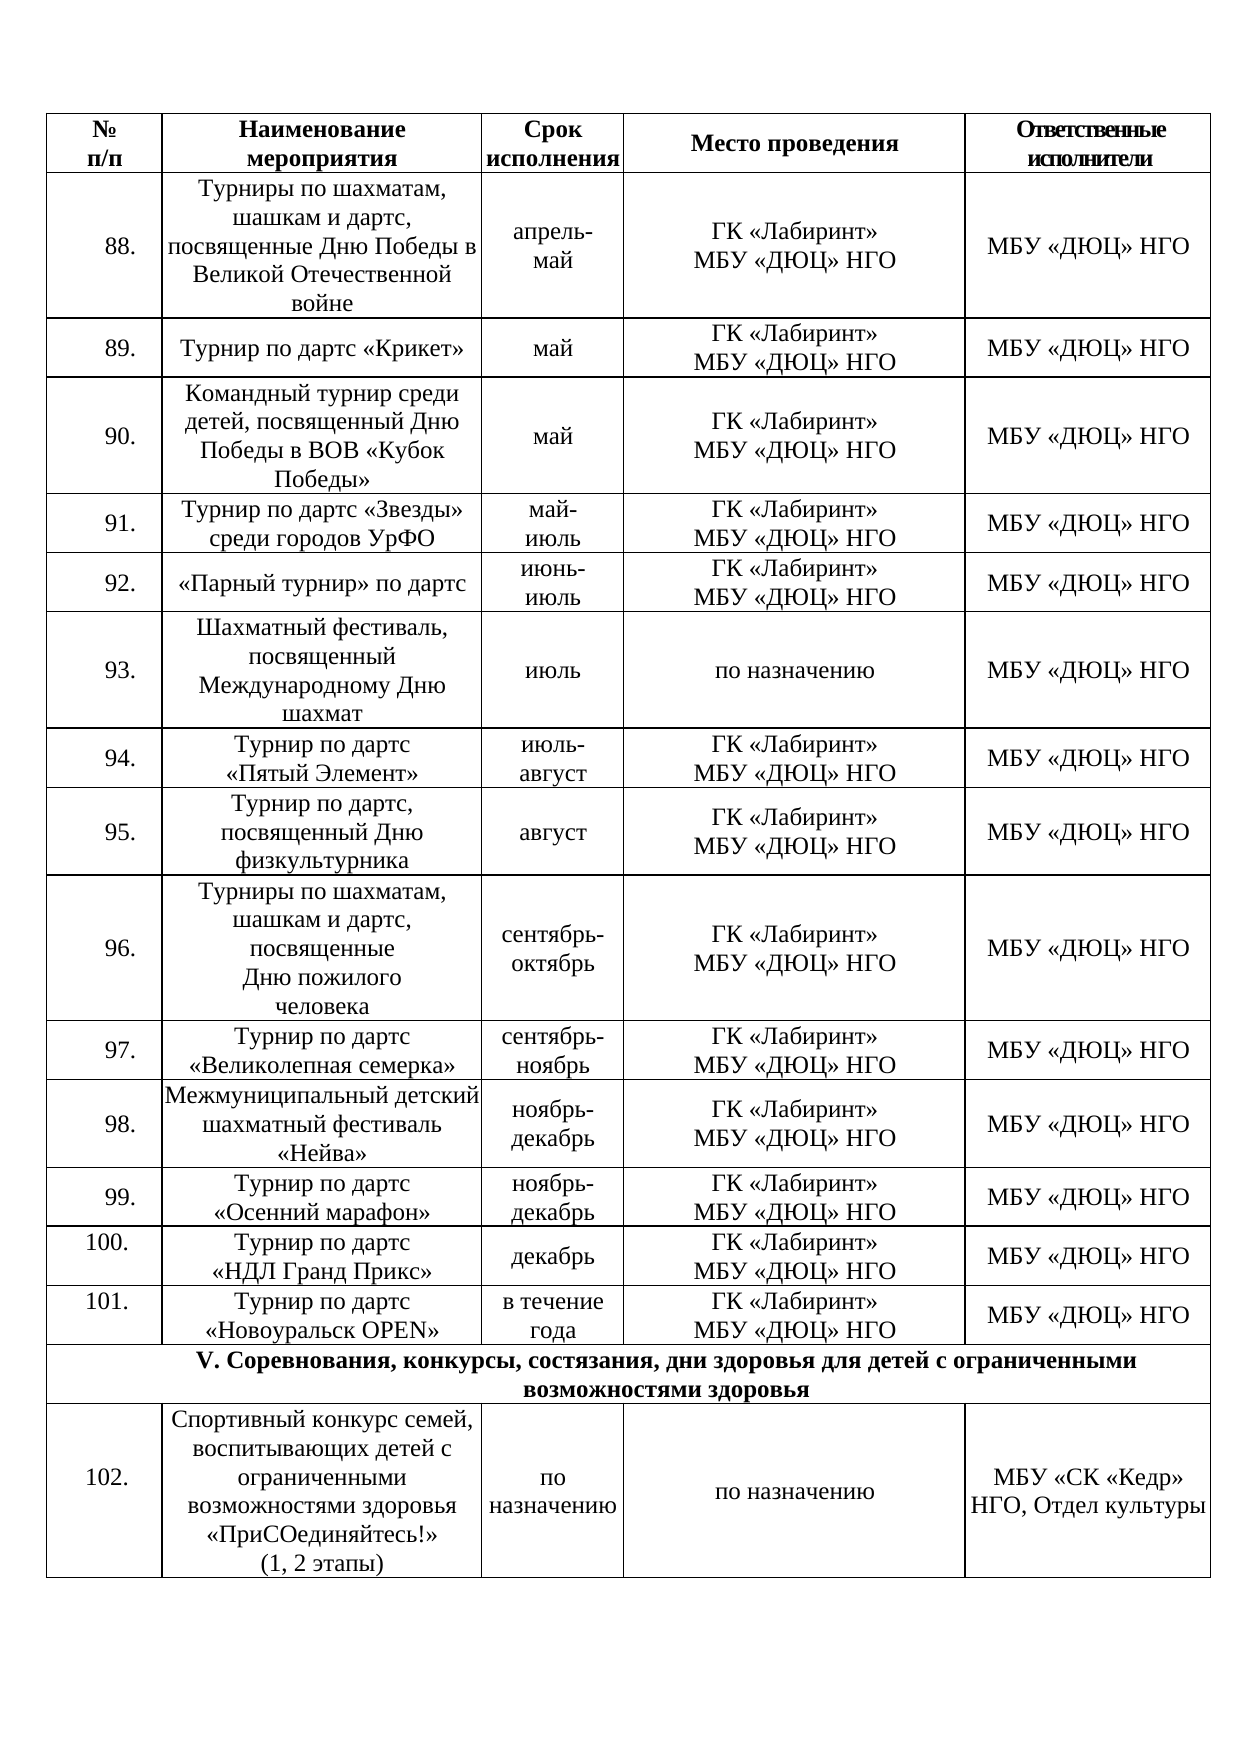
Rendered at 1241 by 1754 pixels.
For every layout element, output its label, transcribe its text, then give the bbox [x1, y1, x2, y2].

table_header Срок исполнения [482, 114, 623, 172]
table_cell ГК «Лабиринт» МБУ «ДЮЦ» НГО [624, 1080, 964, 1166]
table_cell [47, 612, 161, 727]
table_cell МБУ «ДЮЦ» НГО [966, 173, 1210, 317]
table_cell Шахматный фестиваль, посвященный Международному Дню шахмат [163, 612, 481, 727]
table_cell сентябрь-октябрь [482, 876, 623, 1019]
table_cell [47, 494, 161, 552]
table_cell апрель- май [482, 173, 623, 317]
table_header Ответственные исполнители [966, 114, 1210, 172]
table_cell [47, 1021, 161, 1078]
table_cell [47, 788, 161, 874]
table_cell МБУ «ДЮЦ» НГО [966, 553, 1210, 611]
table_cell август [482, 788, 623, 874]
table_cell [47, 378, 161, 493]
table_cell Турнир по дартс «Пятый Элемент» [163, 729, 481, 786]
table_cell Командный турнир среди детей, посвященный Дню Победы в ВОВ «Кубок Победы» [163, 378, 481, 493]
table_cell май [482, 378, 623, 493]
table_cell [47, 553, 161, 611]
table_cell МБУ «СК «Кедр» НГО, Отдел культуры [966, 1404, 1210, 1577]
table_cell ГК «Лабиринт» МБУ «ДЮЦ» НГО [624, 1286, 964, 1343]
table_cell Турниры по шахматам, шашкам и дартс, посвященные Дню Победы в Великой Отечественной войне [163, 173, 481, 317]
table_cell [47, 1227, 161, 1284]
table_cell МБУ «ДЮЦ» НГО [966, 1168, 1210, 1225]
table_cell июнь- июль [482, 553, 623, 611]
table_cell ГК «Лабиринт» МБУ «ДЮЦ» НГО [624, 1227, 964, 1284]
table_cell по назначению [624, 612, 964, 727]
table_cell [47, 1286, 161, 1343]
table_cell в течение года [482, 1286, 623, 1343]
table_cell «Парный турнир» по дартс [163, 553, 481, 611]
table_cell МБУ «ДЮЦ» НГО [966, 729, 1210, 786]
table_cell май [482, 319, 623, 376]
table_cell Турнир по дартс «Осенний марафон» [163, 1168, 481, 1225]
table_cell ГК «Лабиринт» МБУ «ДЮЦ» НГО [624, 788, 964, 874]
table_cell Межмуниципальный детский шахматный фестиваль «Нейва» [163, 1080, 481, 1166]
table_cell ноябрь-декабрь [482, 1168, 623, 1225]
table_cell МБУ «ДЮЦ» НГО [966, 1080, 1210, 1166]
table_cell Турниры по шахматам, шашкам и дартс, посвященные Дню пожилого человека [163, 876, 481, 1019]
table_cell МБУ «ДЮЦ» НГО [966, 788, 1210, 874]
table_cell июль [482, 612, 623, 727]
table_cell май- июль [482, 494, 623, 552]
table_cell ГК «Лабиринт» МБУ «ДЮЦ» НГО [624, 378, 964, 493]
table_cell [47, 173, 161, 317]
table_cell МБУ «ДЮЦ» НГО [966, 319, 1210, 376]
table_header Место проведения [624, 114, 964, 172]
table_cell Турнир по дартс «Новоуральск OPEN» [163, 1286, 481, 1343]
table_cell МБУ «ДЮЦ» НГО [966, 378, 1210, 493]
table_cell [47, 729, 161, 786]
table_cell Спортивный конкурс семей, воспитывающих детей с ограниченными возможностями здоровья «ПриСОединяйтесь!» (1, 2 этапы) [163, 1404, 481, 1577]
table_cell декабрь [482, 1227, 623, 1284]
table_cell ГК «Лабиринт» МБУ «ДЮЦ» НГО [624, 553, 964, 611]
table_cell Турнир по дартс «Звезды» среди городов УрФО [163, 494, 481, 552]
table_cell ГК «Лабиринт» МБУ «ДЮЦ» НГО [624, 494, 964, 552]
table_cell по назначению [624, 1404, 964, 1577]
table_cell МБУ «ДЮЦ» НГО [966, 612, 1210, 727]
table_header Наименование мероприятия [163, 114, 481, 172]
table_cell ГК «Лабиринт» МБУ «ДЮЦ» НГО [624, 1168, 964, 1225]
table_cell V. Соревнования, конкурсы, состязания, дни здоровья для детей с ограниченными возможностями здоровья [47, 1345, 1210, 1403]
table_cell ГК «Лабиринт» МБУ «ДЮЦ» НГО [624, 1021, 964, 1078]
table_cell ГК «Лабиринт» МБУ «ДЮЦ» НГО [624, 729, 964, 786]
table_cell по назначению [482, 1404, 623, 1577]
table_cell Турнир по дартс «Великолепная семерка» [163, 1021, 481, 1078]
table_cell [47, 1404, 161, 1577]
table_cell Турнир по дартс «НДЛ Гранд Прикс» [163, 1227, 481, 1284]
table_cell МБУ «ДЮЦ» НГО [966, 494, 1210, 552]
table_cell Турнир по дартс «Крикет» [163, 319, 481, 376]
table_header № п/п [47, 114, 161, 172]
table_cell МБУ «ДЮЦ» НГО [966, 1286, 1210, 1343]
table_cell [47, 1168, 161, 1225]
table_cell [47, 319, 161, 376]
table_cell ГК «Лабиринт» МБУ «ДЮЦ» НГО [624, 319, 964, 376]
table_cell МБУ «ДЮЦ» НГО [966, 1021, 1210, 1078]
table_cell МБУ «ДЮЦ» НГО [966, 876, 1210, 1019]
table_cell ГК «Лабиринт» МБУ «ДЮЦ» НГО [624, 173, 964, 317]
table_cell МБУ «ДЮЦ» НГО [966, 1227, 1210, 1284]
table_cell ГК «Лабиринт» МБУ «ДЮЦ» НГО [624, 876, 964, 1019]
table_cell [47, 1080, 161, 1166]
table_cell ноябрь-декабрь [482, 1080, 623, 1166]
table_cell июль- август [482, 729, 623, 786]
table_cell Турнир по дартс, посвященный Дню физкультурника [163, 788, 481, 874]
table_cell [47, 876, 161, 1019]
table_cell сентябрь-ноябрь [482, 1021, 623, 1078]
